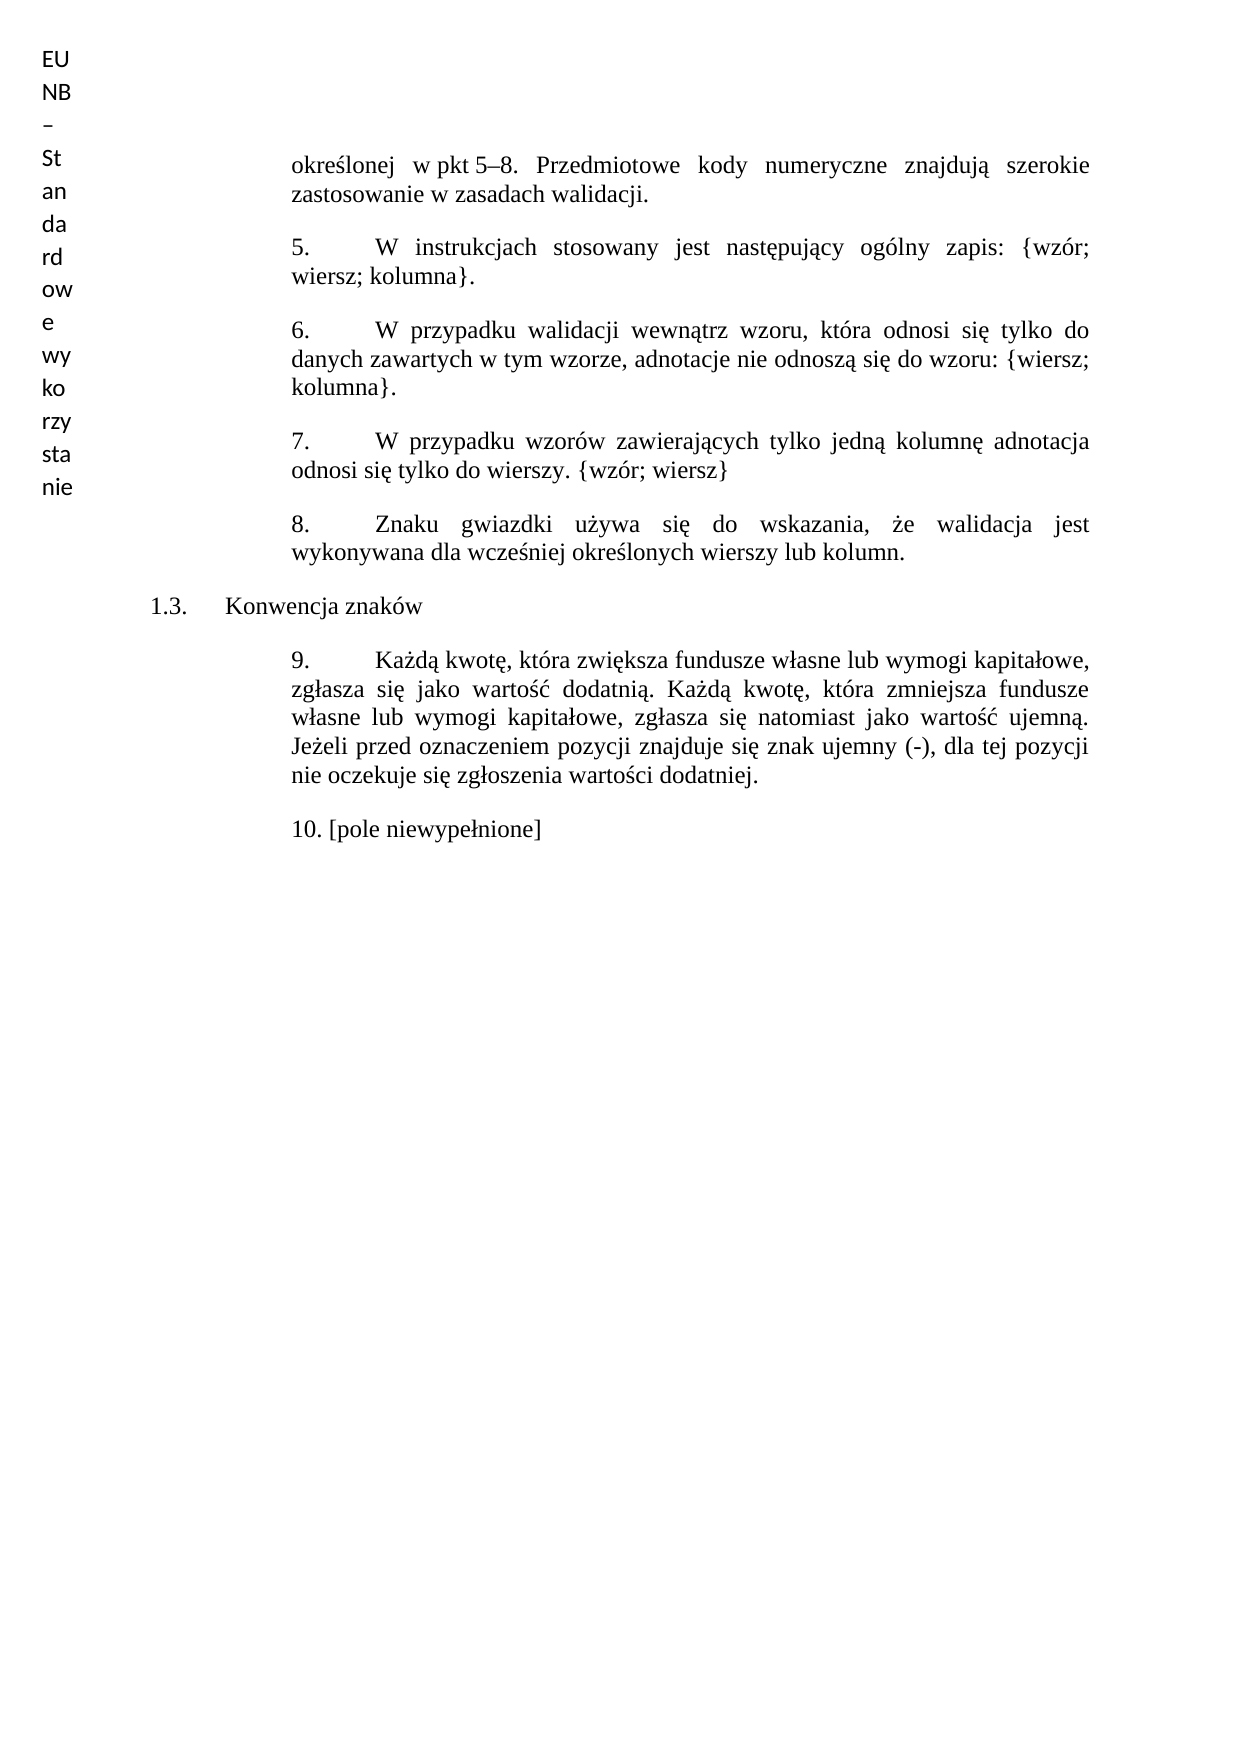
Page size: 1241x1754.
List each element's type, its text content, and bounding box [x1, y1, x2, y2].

list 10. [pole niewypełnione] [291, 814, 1090, 842]
list 5. W instrukcjach stosowany jest następujący ogólny zapis: {wzór; wiersz; kolumna}. [291, 232, 1090, 290]
list 6. W przypadku walidacji wewnątrz wzoru, która odnosi się tylko do danych zawartych w tym wzorze, adnotacje nie odnoszą się do wzoru: {wiersz; kolumna}. [291, 315, 1090, 401]
list 1.3. Konwencja znaków [150, 591, 1090, 620]
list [291, 150, 1090, 207]
list 9. Każdą kwotę, która zwiększa fundusze własne lub wymogi kapitałowe, zgłasza się jako wartość dodatnią. Każdą kwotę, która zmniejsza fundusze własne lub wymogi kapitałowe, zgłasza się natomiast jako wartość ujemną. Jeżeli przed oznaczeniem pozycji znajduje się znak ujemny (-), dla tej pozycji nie oczekuje się zgłoszenia wartości dodatniej. [291, 645, 1090, 789]
list 7. W przypadku wzorów zawierających tylko jedną kolumnę adnotacja odnosi się tylko do wierszy. {wzór; wiersz} [291, 426, 1090, 484]
list 8. Znaku gwiazdki używa się do wskazania, że walidacja jest wykonywana dla wcześniej określonych wierszy lub kolumn. [291, 509, 1090, 566]
